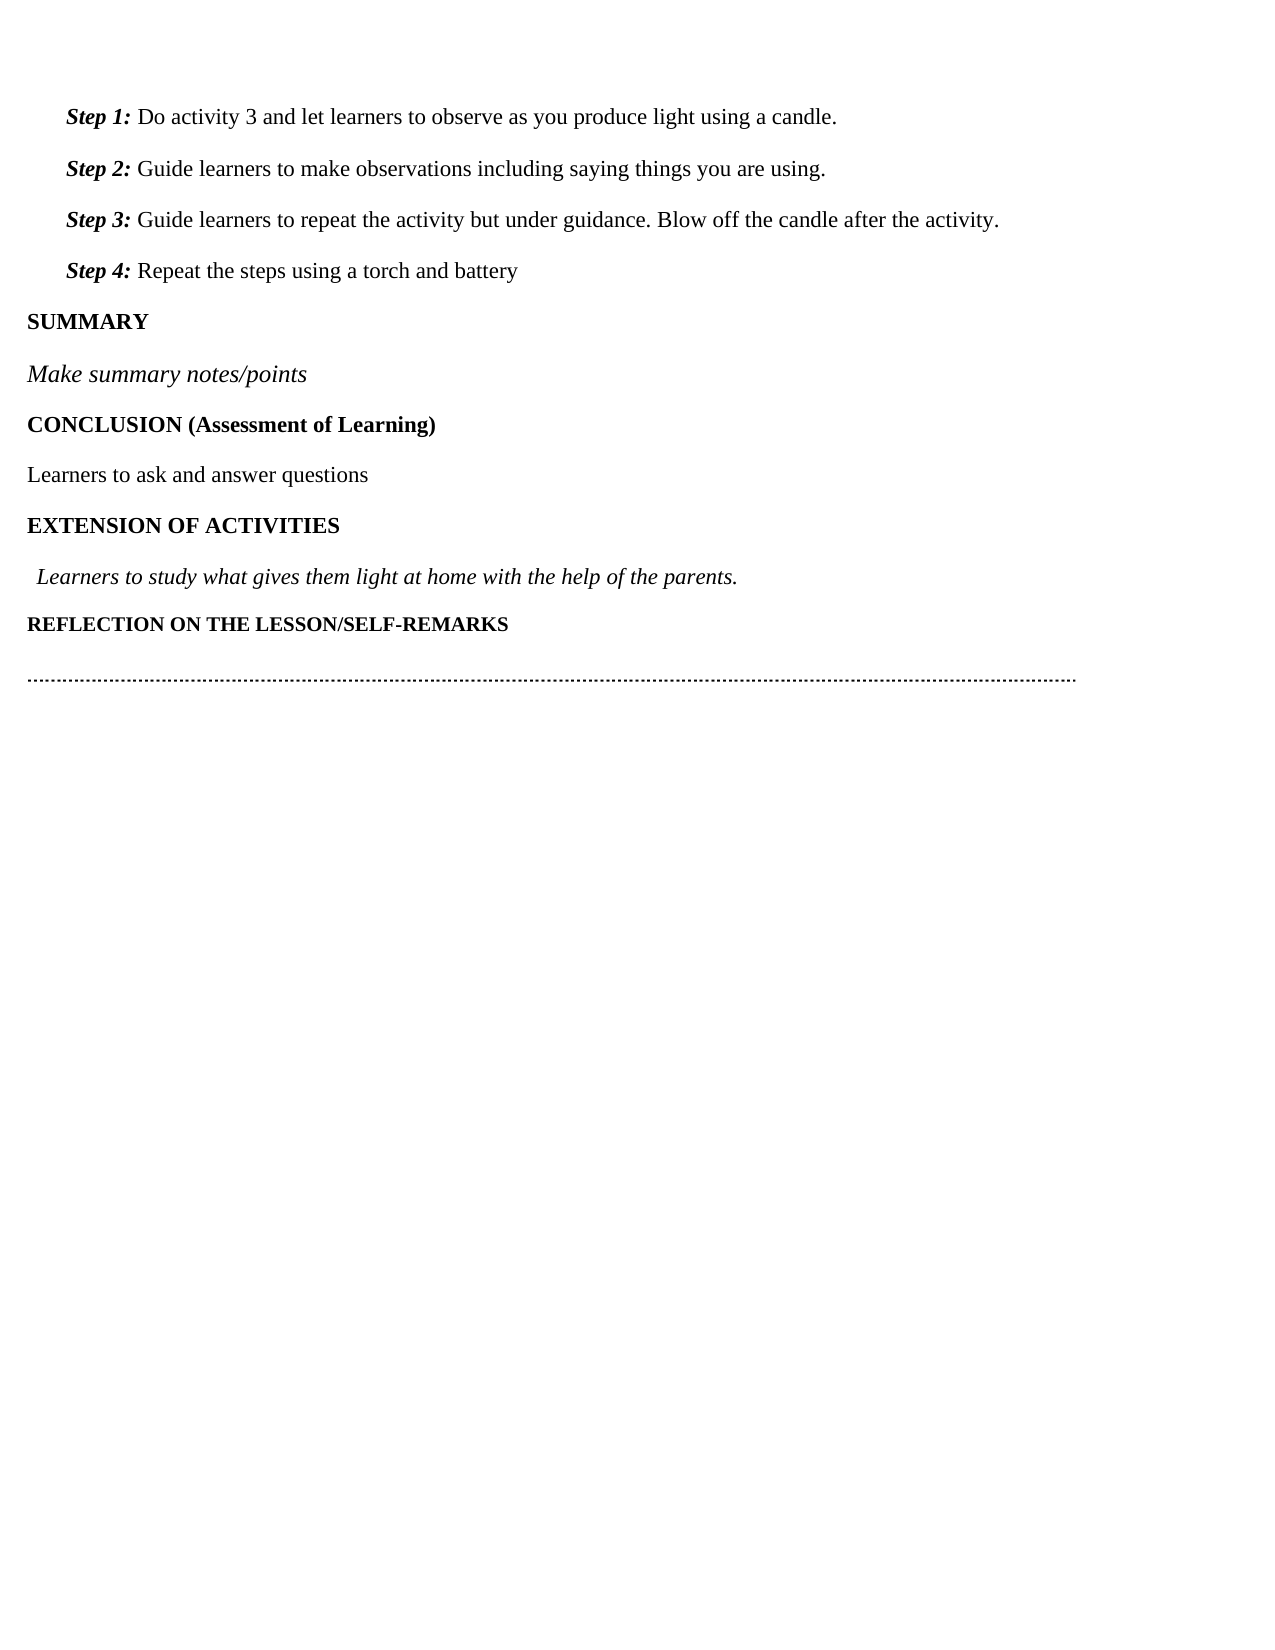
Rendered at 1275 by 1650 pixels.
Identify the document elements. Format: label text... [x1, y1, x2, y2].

text CONCLUSION (Assessment of Learning) [27, 411, 1241, 437]
text Step 1: Do activity 3 and let learners to observe as you produce light using a candle. [66, 103, 1241, 130]
text Step 4: Repeat the steps using a torch and battery [66, 257, 1241, 283]
text REFLECTION ON THE LESSON/SELF-REMARKS [27, 612, 877, 636]
text Learners to ask and answer questions [27, 461, 1241, 488]
subtitle Make summary notes/points [27, 359, 1241, 387]
text EXTENSION OF ACTIVITIES [27, 512, 1241, 539]
picture [27, 678, 1076, 682]
text SUMMARY [27, 308, 1241, 334]
text Step 3: Guide learners to repeat the activity but under guidance. Blow off the candle after the activity. [66, 206, 1241, 232]
text Step 2: Guide learners to make observations including saying things you are using. [66, 154, 1241, 181]
text Learners to study what gives them light at home with the help of the parents. [36, 563, 1241, 589]
